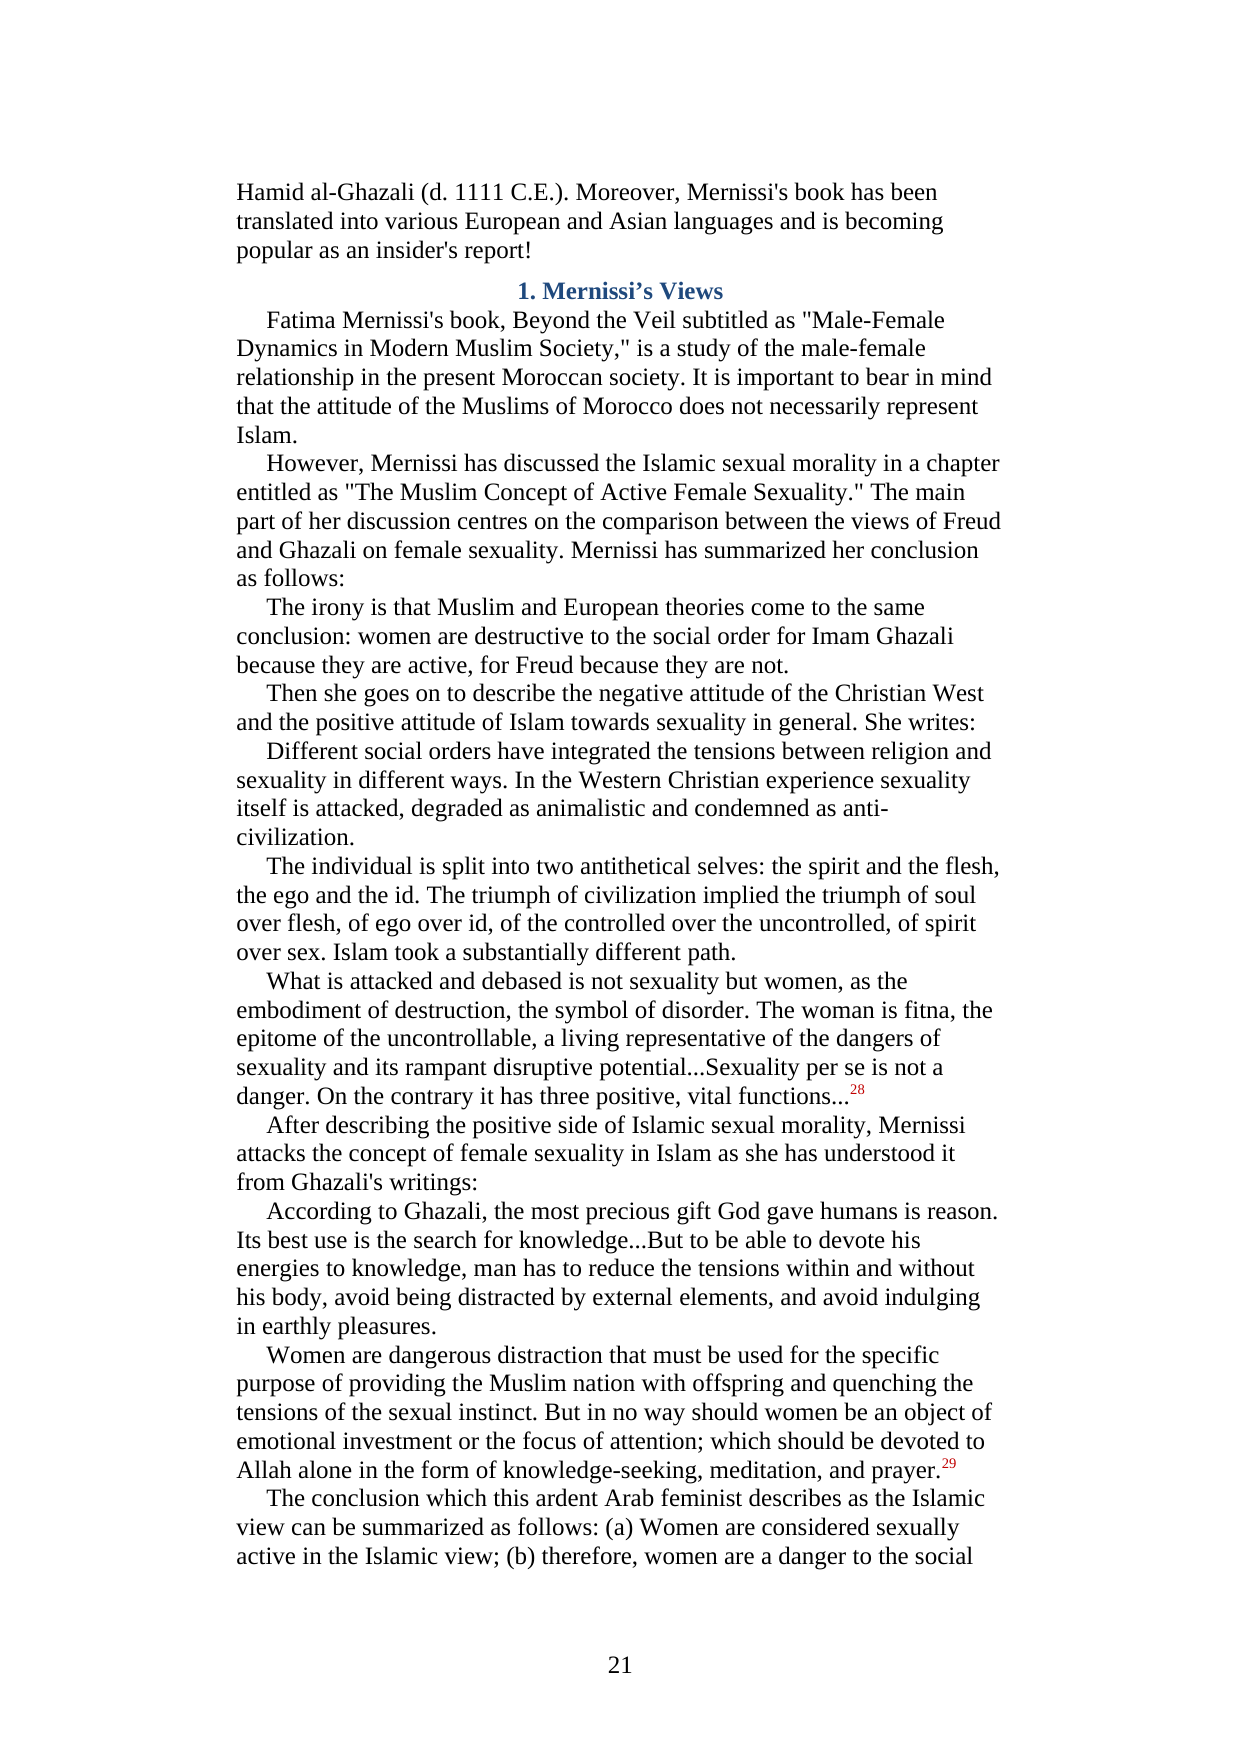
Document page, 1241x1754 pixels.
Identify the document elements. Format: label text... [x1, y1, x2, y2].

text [236, 1483, 1004, 1570]
text However, Mernissi has discussed the Islamic sexual morality in a chapter entitled as "The Muslim Concept of Active Female Sexuality." The main part of her discussion centres on the comparison between the views of Freud and Ghazali on female sexuality. Mernissi has summarized her conclusion as follows: [236, 448, 1004, 592]
text Different social orders have integrated the tensions between religion and sexuality in different ways. In the Western Christian experience sexuality itself is attacked, degraded as animalistic and condemned as anti-civilization. [236, 736, 1004, 851]
text After describing the positive side of Islamic sexual morality, Mernissi attacks the concept of female sexuality in Islam as she has understood it from Ghazali's writings: [236, 1110, 1004, 1196]
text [236, 177, 1004, 263]
text Fatima Mernissi's book, Beyond the Veil subtitled as "Male-Female Dynamics in Modern Muslim Society," is a study of the male-female relationship in the present Moroccan society. It is important to bear in mind that the attitude of the Muslims of Morocco does not necessarily represent Islam. [236, 305, 1004, 448]
text What is attacked and debased is not sexuality but women, as the embodiment of destruction, the symbol of disorder. The woman is fitna, the epitome of the uncontrollable, a living representative of the dangers of sexuality and its rampant disruptive potential...Sexuality per se is not a danger. On the contrary it has three positive, vital functions...28 [236, 966, 1004, 1110]
text According to Ghazali, the most precious gift God gave humans is reason. Its best use is the search for knowledge...But to be able to devote his energies to knowledge, man has to reduce the tensions within and without his body, avoid being distracted by external elements, and avoid indulging in earthly pleasures. [236, 1196, 1004, 1340]
text Women are dangerous distraction that must be used for the specific purpose of providing the Muslim nation with offspring and quenching the tensions of the sexual instinct. But in no way should women be an object of emotional investment or the focus of attention; which should be devoted to Allah alone in the form of knowledge-seeking, meditation, and prayer.29 [236, 1340, 1004, 1483]
subtitle 1. Mernissi’s Views [236, 276, 1004, 305]
text The irony is that Muslim and European theories come to the same conclusion: women are destructive to the social order for Imam Ghazali because they are active, for Freud because they are not. [236, 592, 1004, 678]
text Then she goes on to describe the negative attitude of the Christian West and the positive attitude of Islam towards sexuality in general. She writes: [236, 678, 1004, 736]
text The individual is split into two antithetical selves: the spirit and the flesh, the ego and the id. The triumph of civilization implied the triumph of soul over flesh, of ego over id, of the controlled over the uncontrolled, of spirit over sex. Islam took a substantially different path. [236, 851, 1004, 966]
